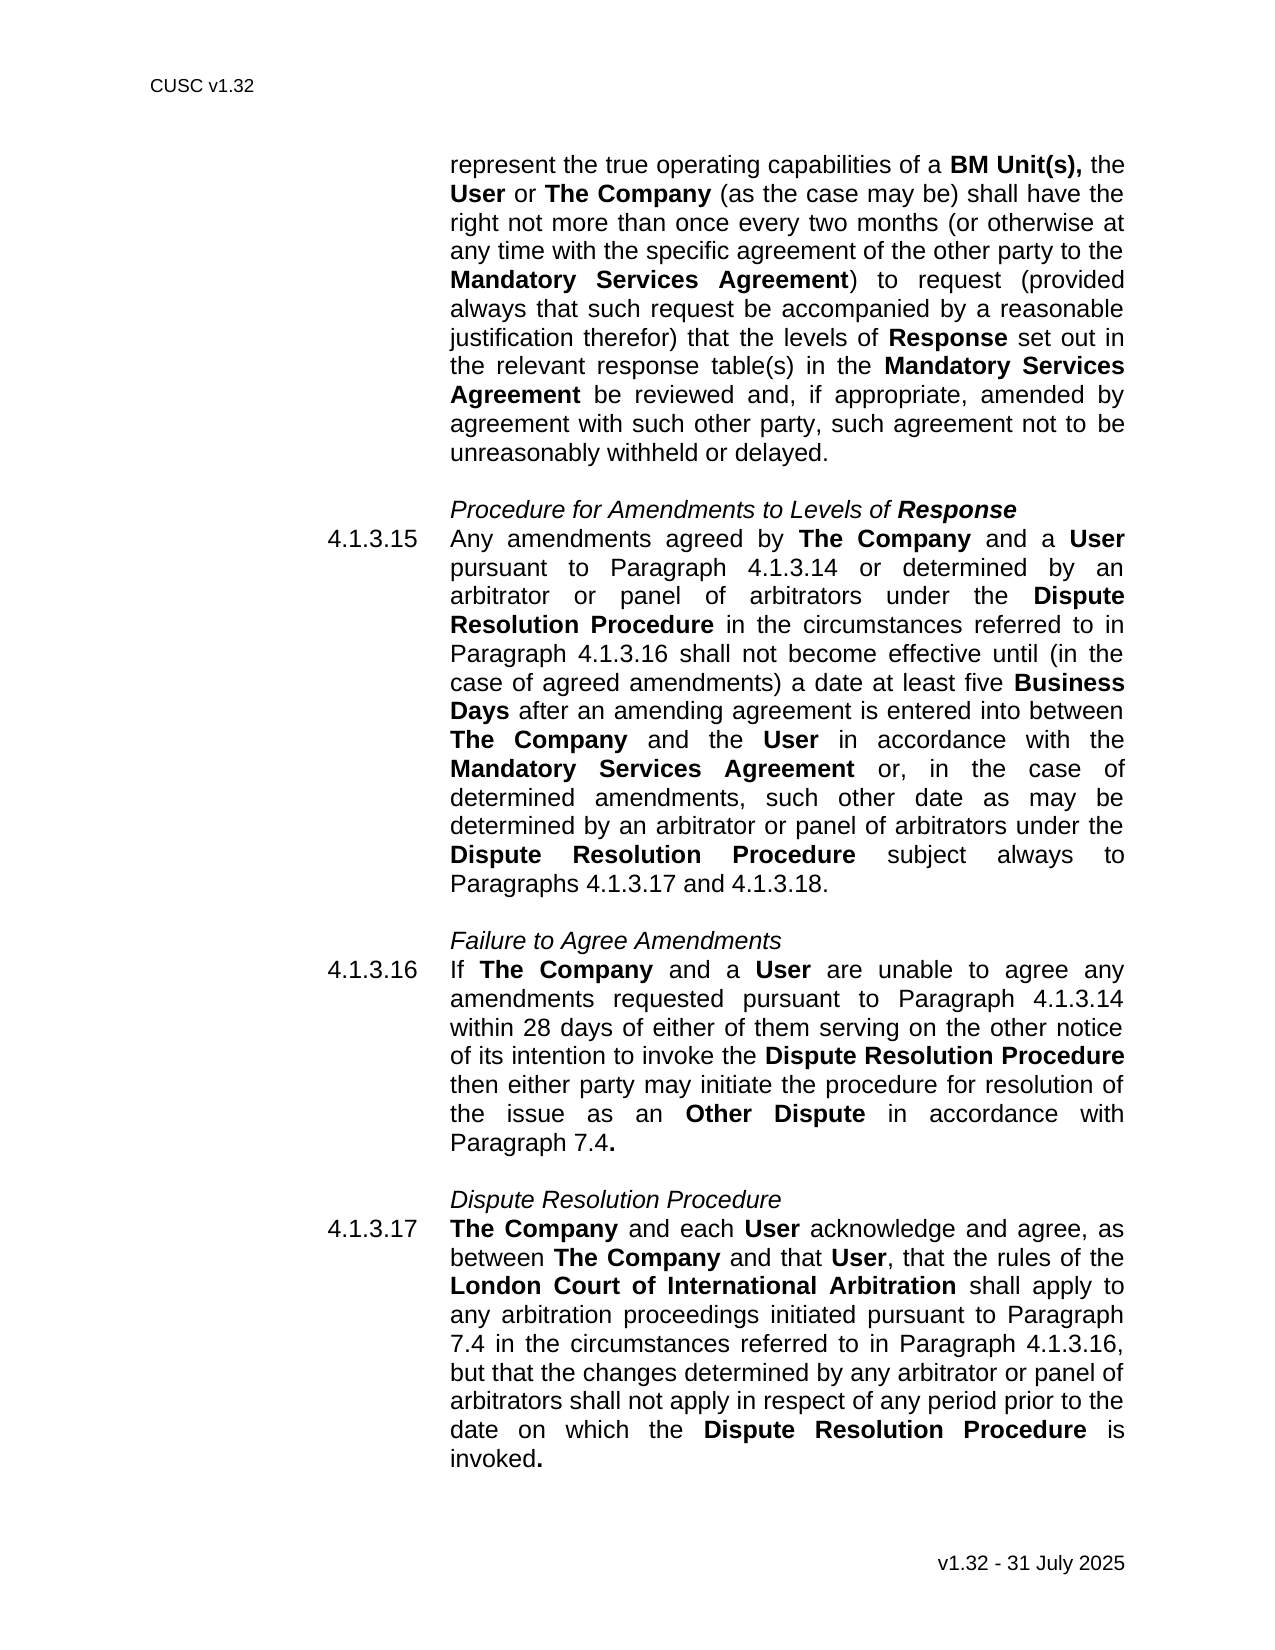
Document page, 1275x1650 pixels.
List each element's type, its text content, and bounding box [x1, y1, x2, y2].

text 4.1.3.16 If The Company and a User are unable to agree any amendments requested pursuant to Paragraph 4.1.3.14 within 28 days of either of them serving on the other notice of its intention to invoke the Dispute Resolution Procedure then either party may initiate the procedure for resolution of the issue as an Other Dispute in accordance with Paragraph 7.4. [300, 955, 1125, 1156]
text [300, 150, 1125, 466]
text 4.1.3.17 The Company and each User acknowledge and agree, as between The Company and that User, that the rules of the London Court of International Arbitration shall apply to any arbitration proceedings initiated pursuant to Paragraph 7.4 in the circumstances referred to in Paragraph 4.1.3.16, but that the changes determined by any arbitrator or panel of arbitrators shall not apply in respect of any period prior to the date on which the Dispute Resolution Procedure is invoked. [300, 1214, 1125, 1472]
text Dispute Resolution Procedure [300, 1185, 1125, 1214]
text Procedure for Amendments to Levels of Response [450, 495, 1125, 524]
text Failure to Agree Amendments [150, 926, 1125, 955]
text 4.1.3.15 Any amendments agreed by The Company and a User pursuant to Paragraph 4.1.3.14 or determined by an arbitrator or panel of arbitrators under the Dispute Resolution Procedure in the circumstances referred to in Paragraph 4.1.3.16 shall not become effective until (in the case of agreed amendments) a date at least five Business Days after an amending agreement is entered into between The Company and the User in accordance with the Mandatory Services Agreement or, in the case of determined amendments, such other date as may be determined by an arbitrator or panel of arbitrators under the Dispute Resolution Procedure subject always to Paragraphs 4.1.3.17 and 4.1.3.18. [300, 524, 1125, 897]
